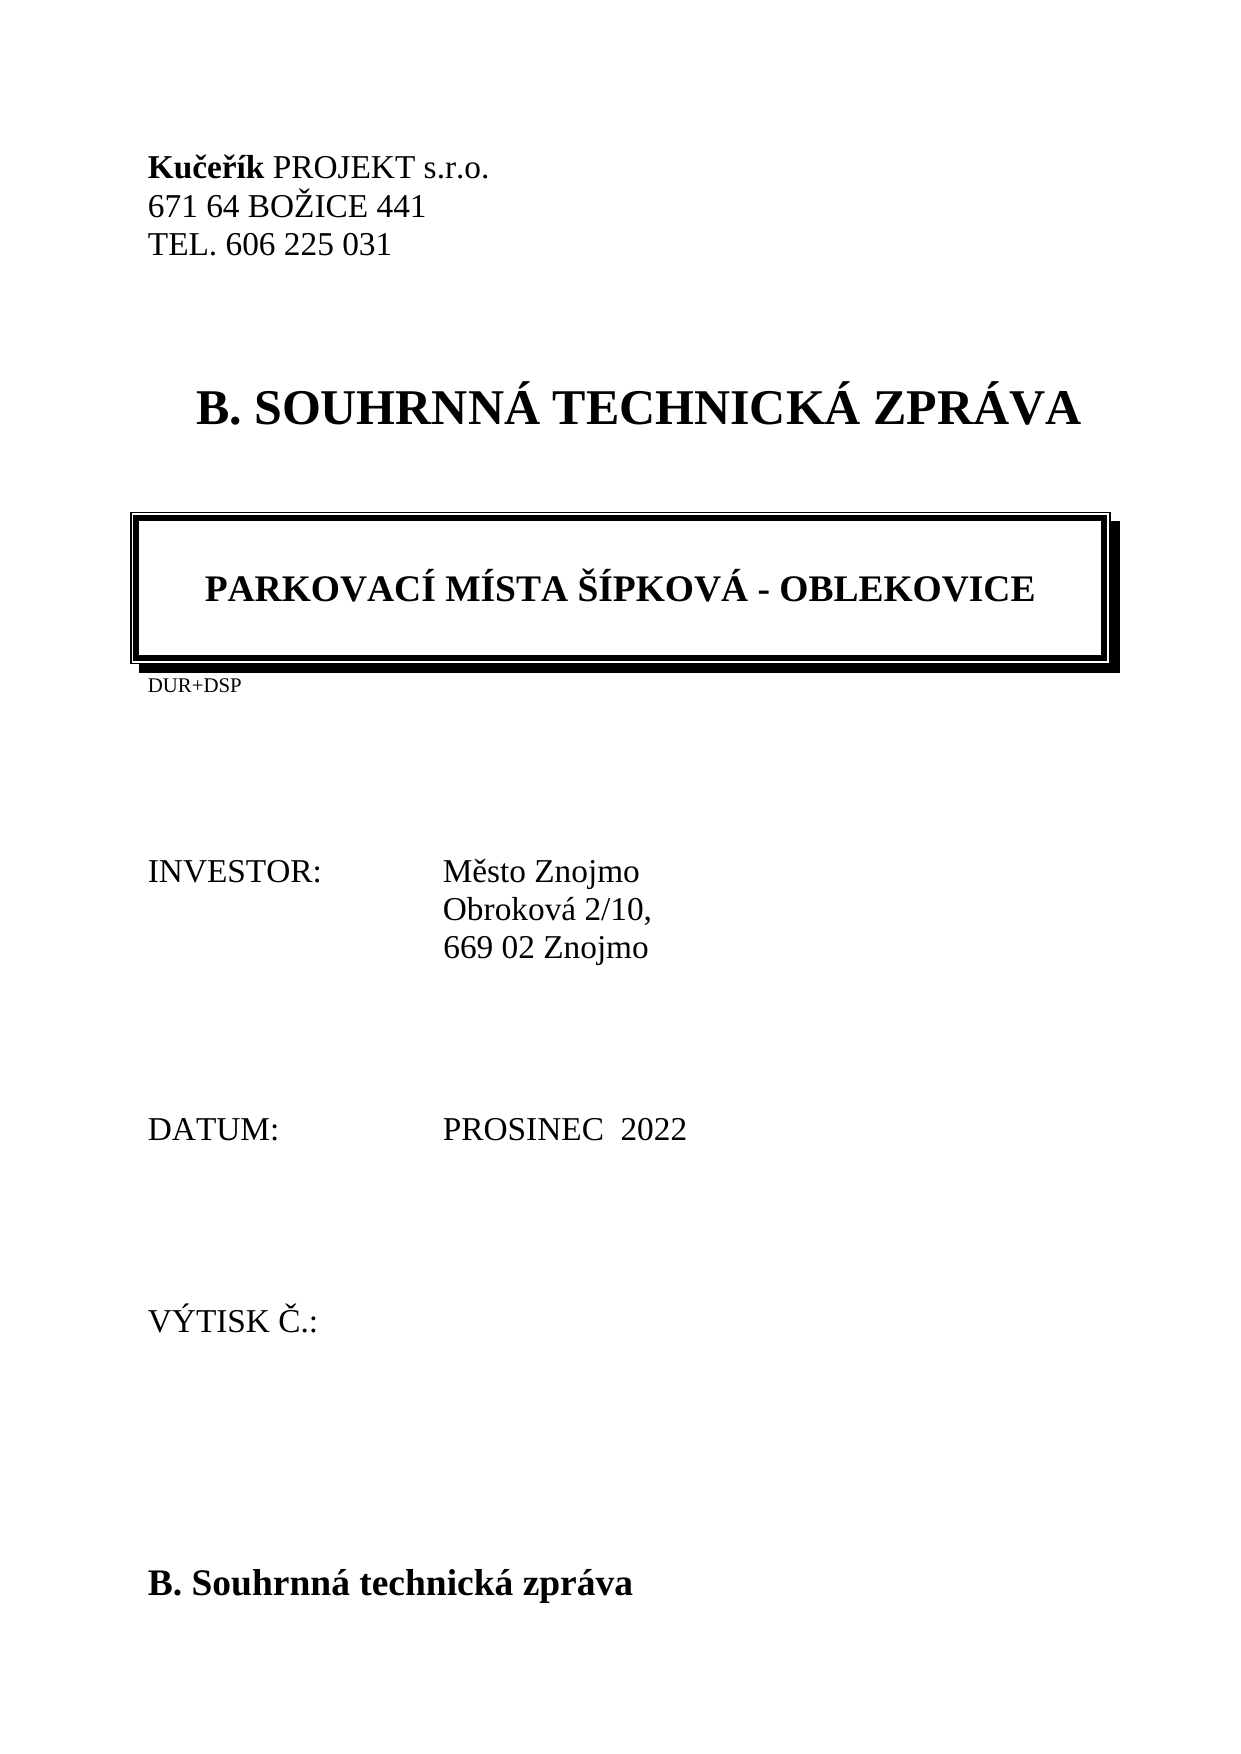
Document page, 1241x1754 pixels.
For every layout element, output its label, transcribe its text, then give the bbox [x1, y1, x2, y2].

text Kučeřík PROJEKT s.r.o. [148, 148, 1093, 186]
text VÝTISK Č.: [148, 1301, 1093, 1339]
text DUR+DSP [148, 673, 1093, 697]
text 671 64 BOŽICE 441 [148, 186, 1093, 224]
text TEL. 606 225 031 [148, 224, 1093, 263]
text Obroková 2/10, [148, 889, 1093, 927]
text B. SOUHRNNÁ TECHNICKÁ ZPRÁVA [185, 378, 1093, 435]
text DATUM: PROSINEC 2022 [148, 1109, 1093, 1148]
text 669 02 Znojmo [369, 927, 1093, 966]
text INVESTOR: Město Znojmo [148, 851, 1093, 889]
text B. Souhrnná technická zpráva [148, 1560, 1093, 1603]
text PARKOVACÍ MÍSTA ŠÍPKOVÁ - OBLEKOVICE [148, 566, 1093, 609]
